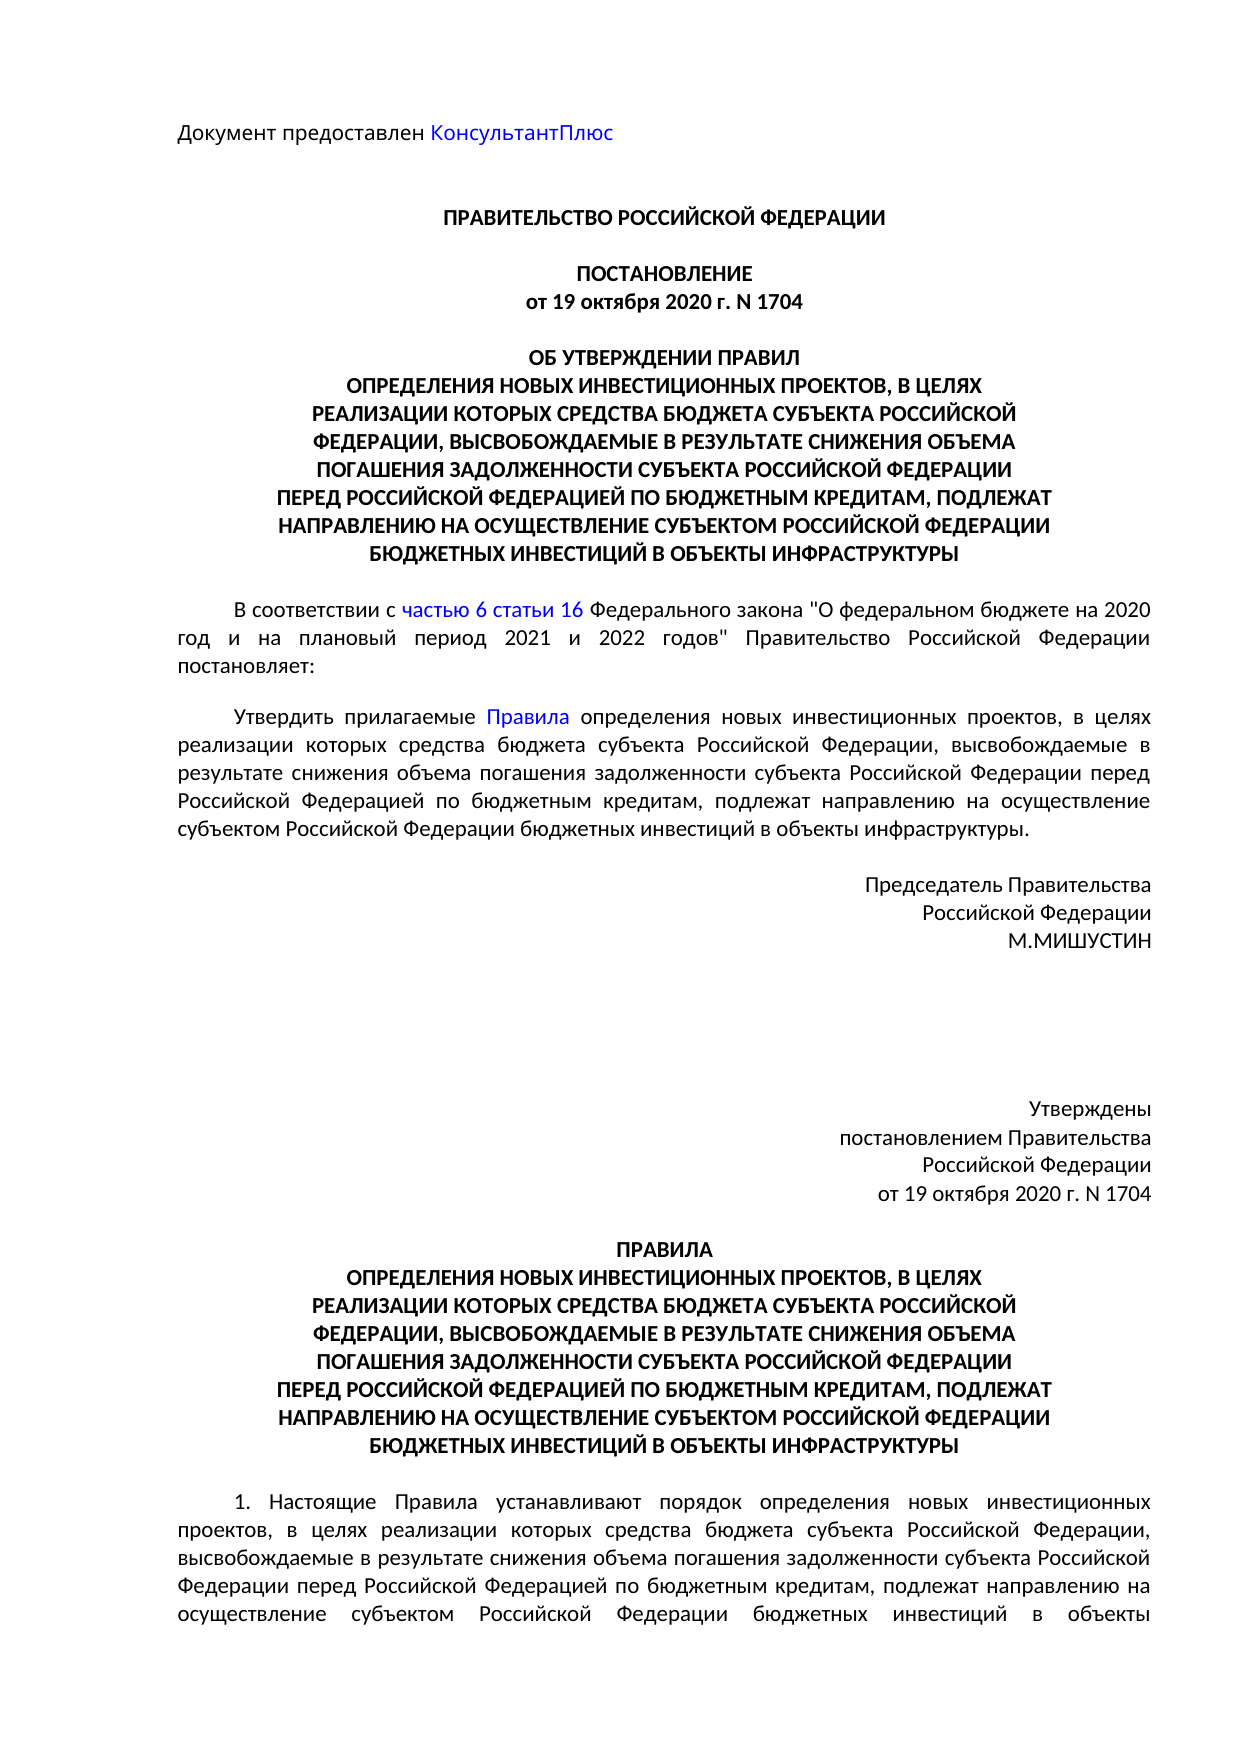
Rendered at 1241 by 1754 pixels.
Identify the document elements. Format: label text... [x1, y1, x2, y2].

title ПОГАШЕНИЯ ЗАДОЛЖЕННОСТИ СУБЪЕКТА РОССИЙСКОЙ ФЕДЕРАЦИИ [177, 1347, 1152, 1375]
title НАПРАВЛЕНИЮ НА ОСУЩЕСТВЛЕНИЕ СУБЪЕКТОМ РОССИЙСКОЙ ФЕДЕРАЦИИ [177, 511, 1152, 539]
text Российской Федерации [177, 1151, 1152, 1179]
title ОПРЕДЕЛЕНИЯ НОВЫХ ИНВЕСТИЦИОННЫХ ПРОЕКТОВ, В ЦЕЛЯХ [177, 1263, 1152, 1291]
text Утвердить прилагаемые Правила определения новых инвестиционных проектов, в целях реализации которых средства бюджета субъекта Российской Федерации, высвобождаемые в результате снижения объема погашения задолженности субъекта Российской Федерации перед Российской Федерацией по бюджетным кредитам, подлежат направлению на осуществление субъектом Российской Федерации бюджетных инвестиций в объекты инфраструктуры. [177, 702, 1152, 842]
title ОБ УТВЕРЖДЕНИИ ПРАВИЛ [177, 343, 1152, 371]
title ФЕДЕРАЦИИ, ВЫСВОБОЖДАЕМЫЕ В РЕЗУЛЬТАТЕ СНИЖЕНИЯ ОБЪЕМА [177, 427, 1152, 455]
title ПРАВИЛА [177, 1235, 1152, 1263]
text Российской Федерации [177, 898, 1152, 926]
title ПОСТАНОВЛЕНИЕ [177, 259, 1152, 287]
text от 19 октября 2020 г. N 1704 [177, 1179, 1152, 1207]
title ПЕРЕД РОССИЙСКОЙ ФЕДЕРАЦИЕЙ ПО БЮДЖЕТНЫМ КРЕДИТАМ, ПОДЛЕЖАТ [177, 1375, 1152, 1403]
title ОПРЕДЕЛЕНИЯ НОВЫХ ИНВЕСТИЦИОННЫХ ПРОЕКТОВ, В ЦЕЛЯХ [177, 371, 1152, 399]
title РЕАЛИЗАЦИИ КОТОРЫХ СРЕДСТВА БЮДЖЕТА СУБЪЕКТА РОССИЙСКОЙ [177, 1291, 1152, 1319]
title от 19 октября 2020 г. N 1704 [177, 287, 1152, 315]
text М.МИШУСТИН [177, 926, 1152, 954]
title БЮДЖЕТНЫХ ИНВЕСТИЦИЙ В ОБЪЕКТЫ ИНФРАСТРУКТУРЫ [177, 539, 1152, 567]
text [177, 1487, 1152, 1627]
text Председатель Правительства [177, 870, 1152, 898]
text Утверждены [177, 1094, 1152, 1123]
title ПЕРЕД РОССИЙСКОЙ ФЕДЕРАЦИЕЙ ПО БЮДЖЕТНЫМ КРЕДИТАМ, ПОДЛЕЖАТ [177, 483, 1152, 511]
title ПРАВИТЕЛЬСТВО РОССИЙСКОЙ ФЕДЕРАЦИИ [177, 203, 1152, 231]
text постановлением Правительства [177, 1123, 1152, 1151]
title РЕАЛИЗАЦИИ КОТОРЫХ СРЕДСТВА БЮДЖЕТА СУБЪЕКТА РОССИЙСКОЙ [177, 399, 1152, 427]
title ФЕДЕРАЦИИ, ВЫСВОБОЖДАЕМЫЕ В РЕЗУЛЬТАТЕ СНИЖЕНИЯ ОБЪЕМА [177, 1319, 1152, 1347]
title НАПРАВЛЕНИЮ НА ОСУЩЕСТВЛЕНИЕ СУБЪЕКТОМ РОССИЙСКОЙ ФЕДЕРАЦИИ [177, 1403, 1152, 1431]
text В соответствии с частью 6 статьи 16 Федерального закона "О федеральном бюджете на 2020 год и на плановый период 2021 и 2022 годов" Правительство Российской Федерации постановляет: [177, 595, 1152, 679]
title Документ предоставлен КонсультантПлюс [177, 118, 1152, 175]
title ПОГАШЕНИЯ ЗАДОЛЖЕННОСТИ СУБЪЕКТА РОССИЙСКОЙ ФЕДЕРАЦИИ [177, 455, 1152, 483]
title БЮДЖЕТНЫХ ИНВЕСТИЦИЙ В ОБЪЕКТЫ ИНФРАСТРУКТУРЫ [177, 1431, 1152, 1459]
